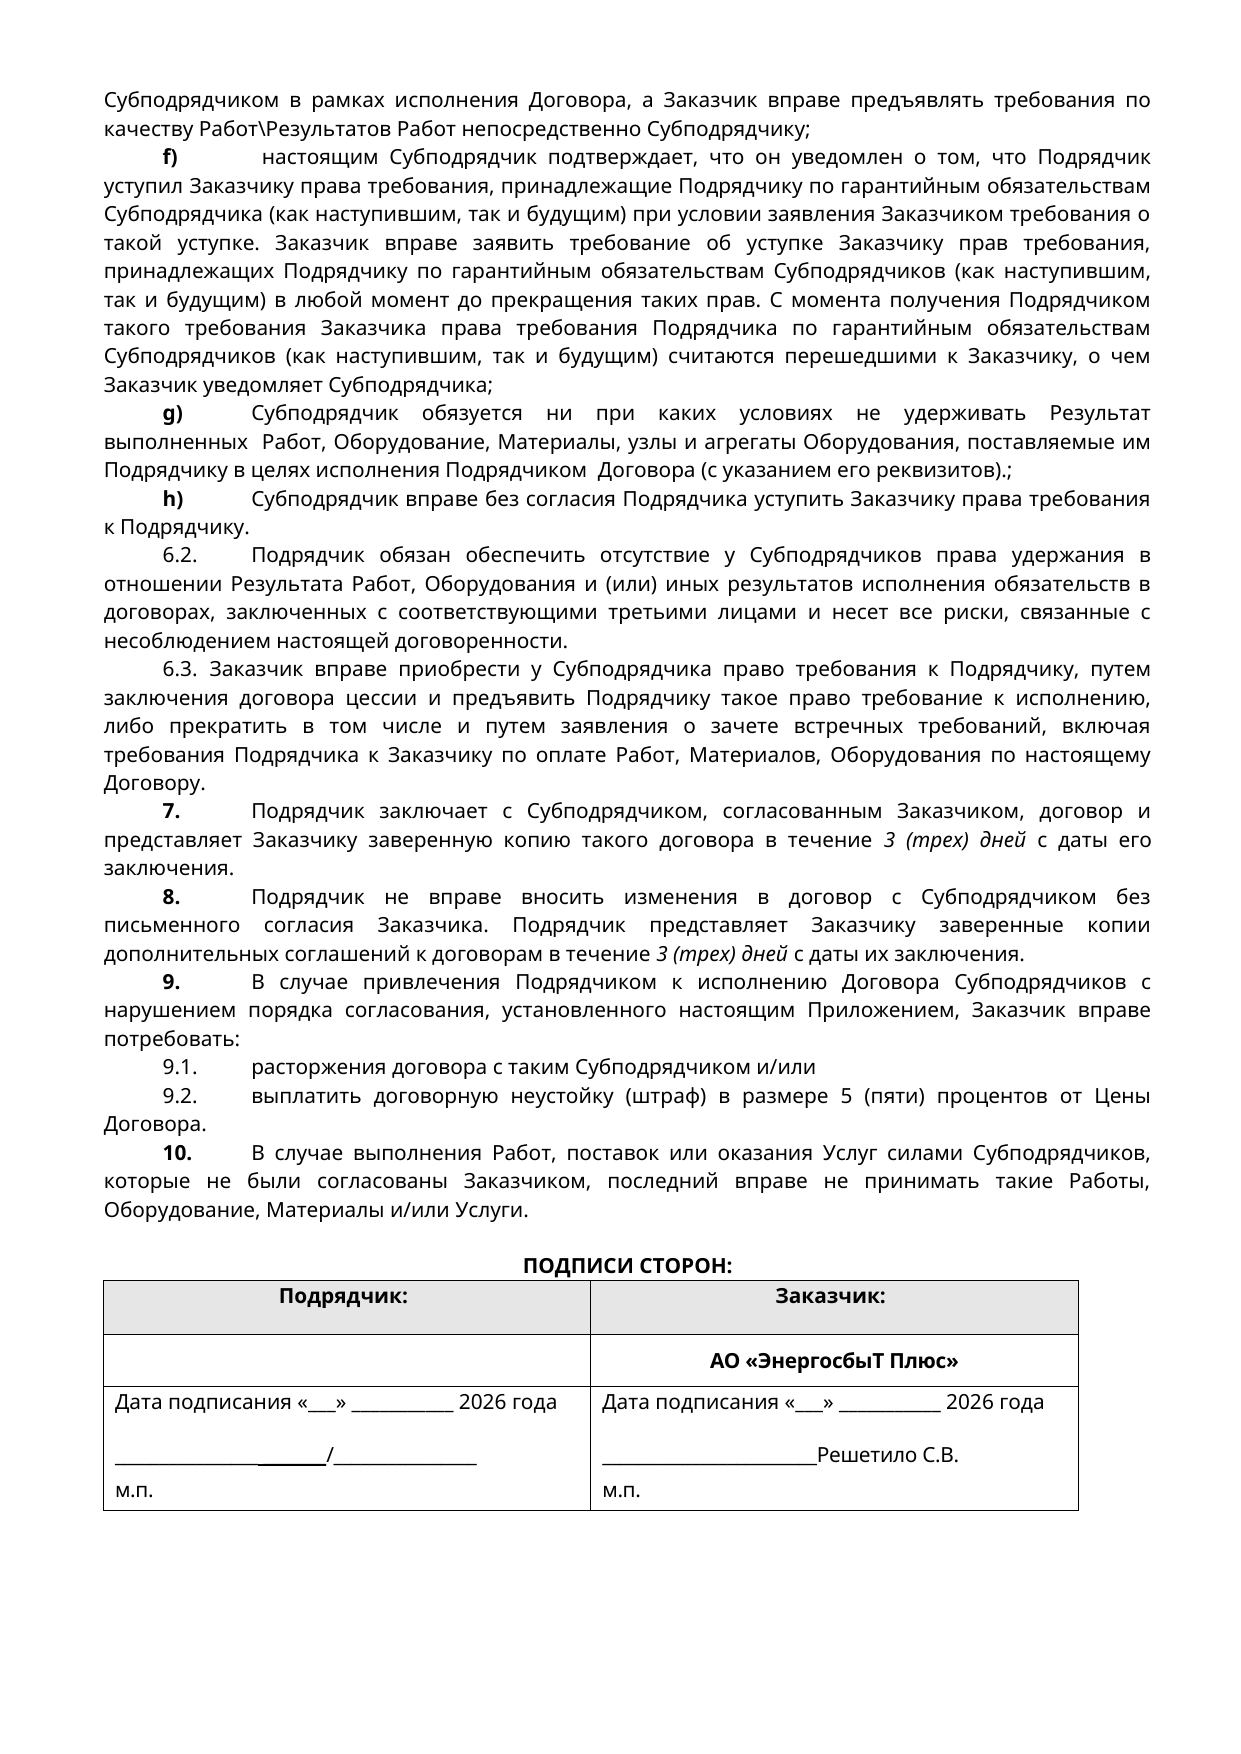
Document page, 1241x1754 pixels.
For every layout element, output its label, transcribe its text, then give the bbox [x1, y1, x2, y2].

list Субподрядчик обязуется ни при каких условиях не удерживать Результат выполненных Работ, Оборудование, Материалы, узлы и агрегаты Оборудования, поставляемые им Подрядчику в целях исполнения Подрядчиком Договора (с указанием его реквизитов).; [103, 398, 1152, 484]
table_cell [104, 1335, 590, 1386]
list Заказчик вправе приобрести у Субподрядчика право требования к Подрядчику, путем заключения договора цессии и предъявить Подрядчику такое право требование к исполнению, либо прекратить в том числе и путем заявления о зачете встречных требований, включая требования Подрядчика к Заказчику по оплате Работ, Материалов, Оборудования по настоящему Договору. [103, 654, 1152, 797]
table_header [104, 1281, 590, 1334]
list Субподрядчик вправе без согласия Подрядчика уступить Заказчику права требования к Подрядчику. [103, 484, 1152, 541]
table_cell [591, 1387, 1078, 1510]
list В случае выполнения Работ, поставок или оказания Услуг силами Субподрядчиков, которые не были согласованы Заказчиком, последний вправе не принимать такие Работы, Оборудование, Материалы и/или Услуги. [103, 1138, 1152, 1223]
list расторжения договора с таким Субподрядчиком и/или [103, 1052, 1152, 1081]
list Подрядчик не вправе вносить изменения в договор с Субподрядчиком без письменного согласия Заказчика. Подрядчик представляет Заказчику заверенные копии дополнительных соглашений к договорам в течение 3 (трех) дней с даты их заключения. [103, 882, 1152, 967]
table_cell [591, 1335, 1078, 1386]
list выплатить договорную неустойку (штраф) в размере 5 (пяти) процентов от Цены Договора. [103, 1081, 1152, 1138]
list В случае привлечения Подрядчиком к исполнению Договора Субподрядчиков с нарушением порядка согласования, установленного настоящим Приложением, Заказчик вправе потребовать: [103, 967, 1152, 1052]
text ПОДПИСИ СТОРОН: [103, 1252, 1152, 1280]
list настоящим Субподрядчик подтверждает, что он уведомлен о том, что Подрядчик уступил Заказчику права требования, принадлежащие Подрядчику по гарантийным обязательствам Субподрядчика (как наступившим, так и будущим) при условии заявления Заказчиком требования о такой уступке. Заказчик вправе заявить требование об уступке Заказчику прав требования, принадлежащих Подрядчику по гарантийным обязательствам Субподрядчиков (как наступившим, так и будущим) в любой момент до прекращения таких прав. С момента получения Подрядчиком такого требования Заказчика права требования Подрядчика по гарантийным обязательствам Субподрядчиков (как наступившим, так и будущим) считаются перешедшими к Заказчику, о чем Заказчик уведомляет Субподрядчика; [103, 142, 1152, 398]
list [103, 86, 1152, 142]
list Подрядчик заключает с Субподрядчиком, согласованным Заказчиком, договор и представляет Заказчику заверенную копию такого договора в течение 3 (трех) дней с даты его заключения. [103, 797, 1152, 882]
list Подрядчик обязан обеспечить отсутствие у Субподрядчиков права удержания в отношении Результата Работ, Оборудования и (или) иных результатов исполнения обязательств в договорах, заключенных с соответствующими третьими лицами и несет все риски, связанные с несоблюдением настоящей договоренности. [103, 541, 1152, 654]
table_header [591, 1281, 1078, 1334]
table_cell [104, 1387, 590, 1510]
